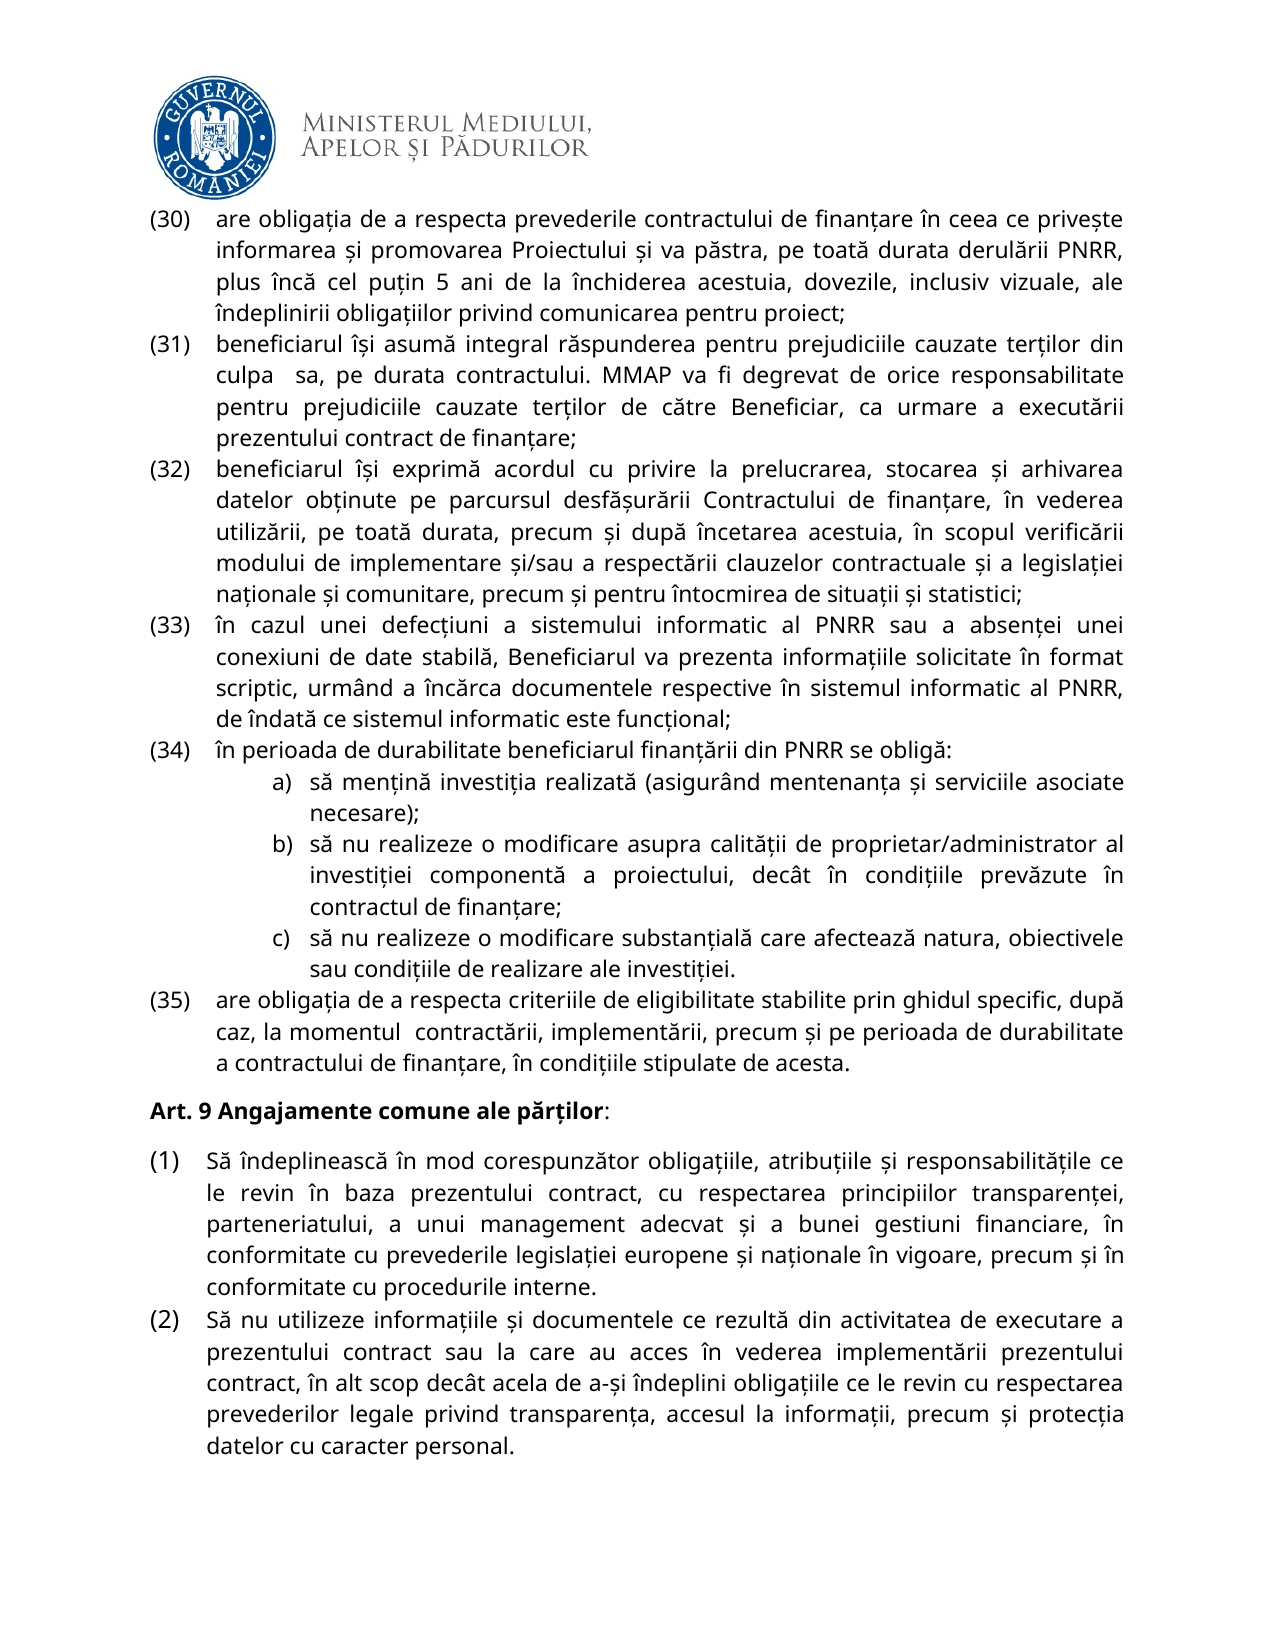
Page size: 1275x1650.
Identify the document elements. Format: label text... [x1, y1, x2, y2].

list în cazul unei defecțiuni a sistemului informatic al PNRR sau a absenței unei conexiuni de date stabilă, Beneficiarul va prezenta informațiile solicitate în format scriptic, urmând a încărca documentele respective în sistemul informatic al PNRR, de îndată ce sistemul informatic este funcțional; [150, 609, 1125, 734]
list să nu realizeze o modificare asupra calității de proprietar/administrator al investiției componentă a proiectului, decât în condițiile prevăzute în contractul de finanțare; [272, 828, 1125, 922]
list să mențină investiția realizată (asigurând mentenanța și serviciile asociate necesare); [272, 766, 1125, 828]
list are obligația de a respecta criteriile de eligibilitate stabilite prin ghidul specific, după caz, la momentul contractării, implementării, precum și pe perioada de durabilitate a contractului de finanțare, în condițiile stipulate de acesta. [150, 984, 1125, 1078]
list Să nu utilizeze informațiile și documentele ce rezultă din activitatea de executare a prezentului contract sau la care au acces în vederea implementării prezentului contract, în alt scop decât acela de a-şi îndeplini obligațiile ce le revin cu respectarea prevederilor legale privind transparența, accesul la informații, precum şi protecția datelor cu caracter personal. [150, 1302, 1125, 1461]
list beneficiarul își exprimă acordul cu privire la prelucrarea, stocarea și arhivarea datelor obținute pe parcursul desfășurării Contractului de finanțare, în vederea utilizării, pe toată durata, precum și după încetarea acestuia, în scopul verificării modului de implementare și/sau a respectării clauzelor contractuale și a legislației naționale și comunitare, precum și pentru întocmirea de situații și statistici; [150, 453, 1125, 609]
picture [150, 75, 594, 204]
list să nu realizeze o modificare substanțială care afectează natura, obiectivele sau condițiile de realizare ale investiției. [272, 922, 1125, 984]
list beneficiarul își asumă integral răspunderea pentru prejudiciile cauzate terților din culpa sa, pe durata contractului. MMAP va fi degrevat de orice responsabilitate pentru prejudiciile cauzate terților de către Beneficiar, ca urmare a executării prezentului contract de finanțare; [150, 328, 1125, 453]
list Să îndeplinească în mod corespunzător obligațiile, atribuțiile și responsabilitățile ce le revin în baza prezentului contract, cu respectarea principiilor transparenței, parteneriatului, a unui management adecvat și a bunei gestiuni financiare, în conformitate cu prevederile legislației europene şi naționale în vigoare, precum și în conformitate cu procedurile interne. [150, 1143, 1125, 1302]
list în perioada de durabilitate beneficiarul finanțării din PNRR se obligă: [150, 734, 1125, 766]
list are obligația de a respecta prevederile contractului de finanțare în ceea ce privește informarea și promovarea Proiectului și va păstra, pe toată durata derulării PNRR, plus încă cel puțin 5 ani de la închiderea acestuia, dovezile, inclusiv vizuale, ale îndeplinirii obligațiilor privind comunicarea pentru proiect; [150, 203, 1125, 328]
text Art. 9 Angajamente comune ale părților: [150, 1095, 1125, 1126]
